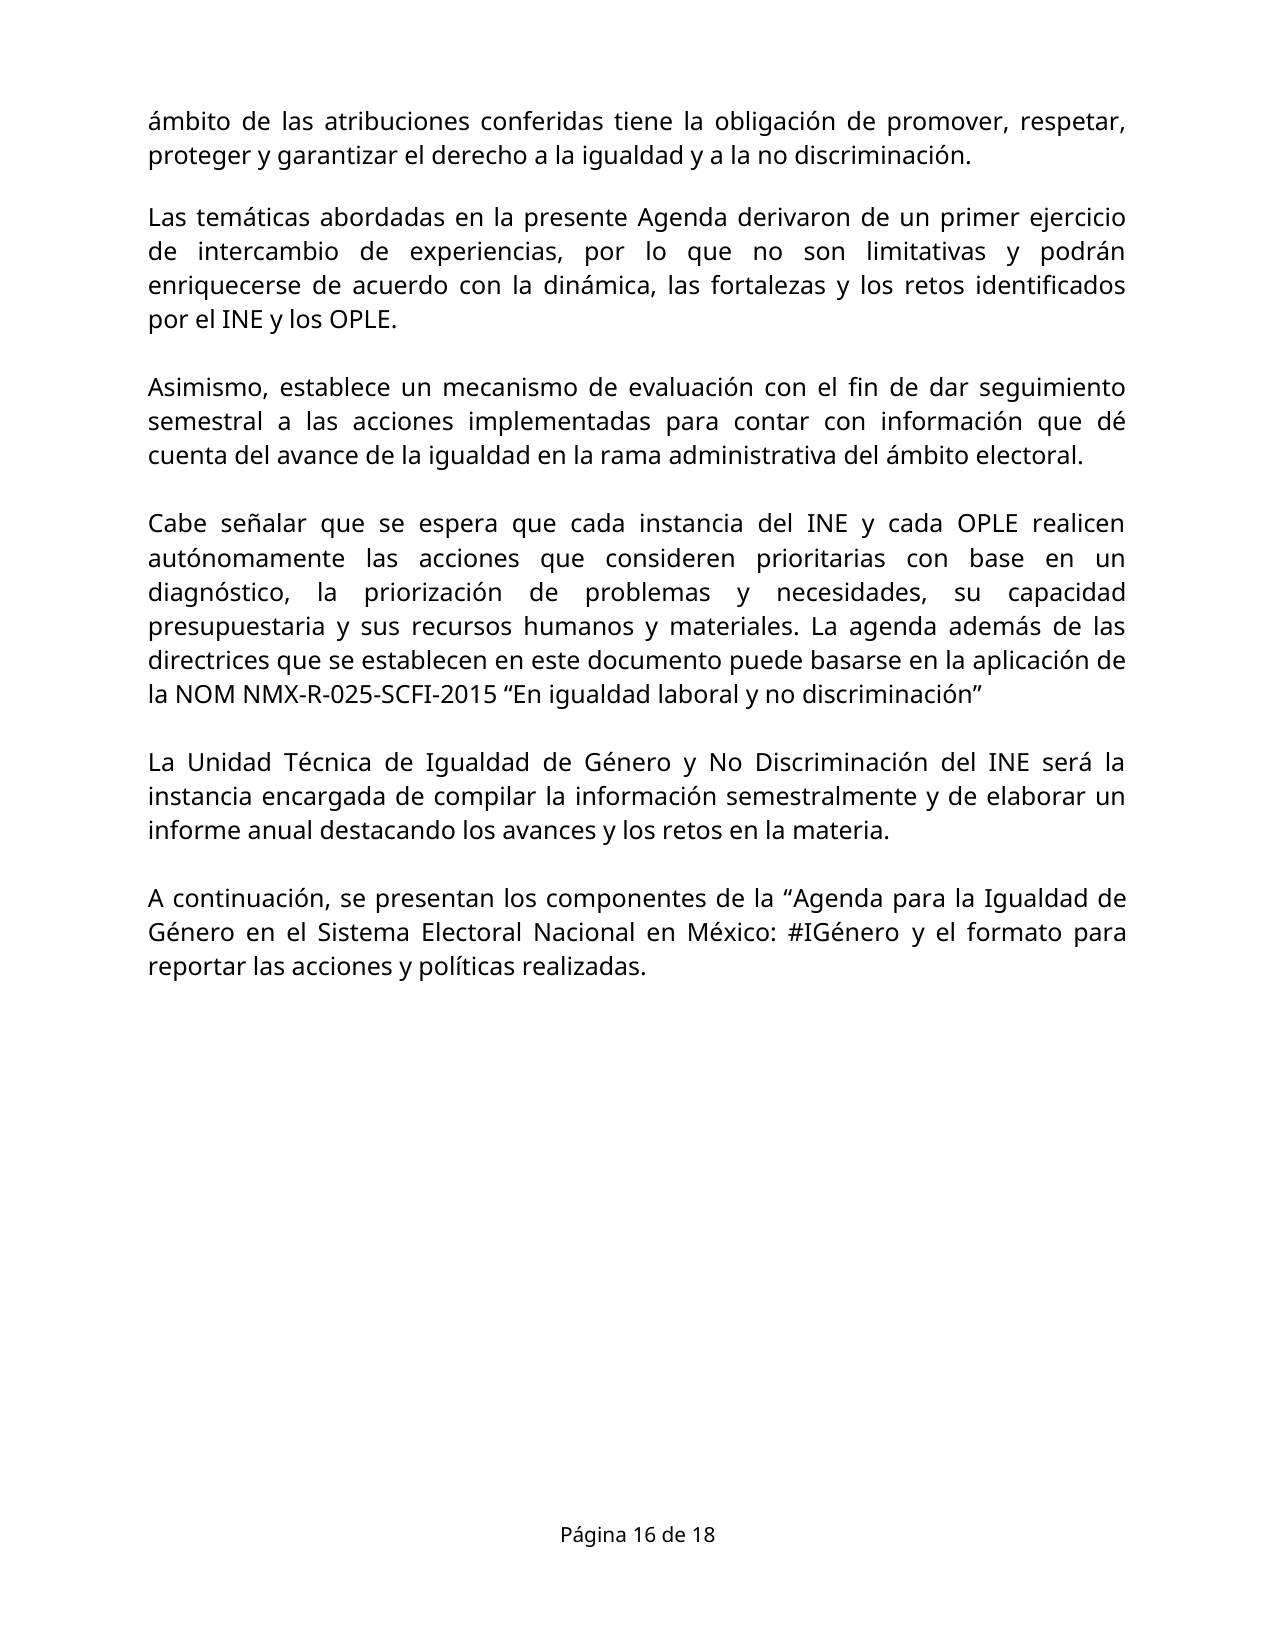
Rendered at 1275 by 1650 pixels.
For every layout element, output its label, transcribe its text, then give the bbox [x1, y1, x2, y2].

text Cabe señalar que se espera que cada instancia del INE y cada OPLE realicen autónomamente las acciones que consideren prioritarias con base en un diagnóstico, la priorización de problemas y necesidades, su capacidad presupuestaria y sus recursos humanos y materiales. La agenda además de las directrices que se establecen en este documento puede basarse en la aplicación de la NOM NMX-R-025-SCFI-2015 “En igualdad laboral y no discriminación” [148, 506, 1127, 711]
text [148, 103, 1127, 172]
text Las temáticas abordadas en la presente Agenda derivaron de un primer ejercicio de intercambio de experiencias, por lo que no son limitativas y podrán enriquecerse de acuerdo con la dinámica, las fortalezas y los retos identificados por el INE y los OPLE. [148, 199, 1127, 336]
text A continuación, se presentan los componentes de la “Agenda para la Igualdad de Género en el Sistema Electoral Nacional en México: #IGénero y el formato para reportar las acciones y políticas realizadas. [148, 881, 1127, 983]
text La Unidad Técnica de Igualdad de Género y No Discriminación del INE será la instancia encargada de compilar la información semestralmente y de elaborar un informe anual destacando los avances y los retos en la materia. [148, 744, 1127, 847]
text Asimismo, establece un mecanismo de evaluación con el fin de dar seguimiento semestral a las acciones implementadas para contar con información que dé cuenta del avance de la igualdad en la rama administrativa del ámbito electoral. [148, 370, 1127, 472]
